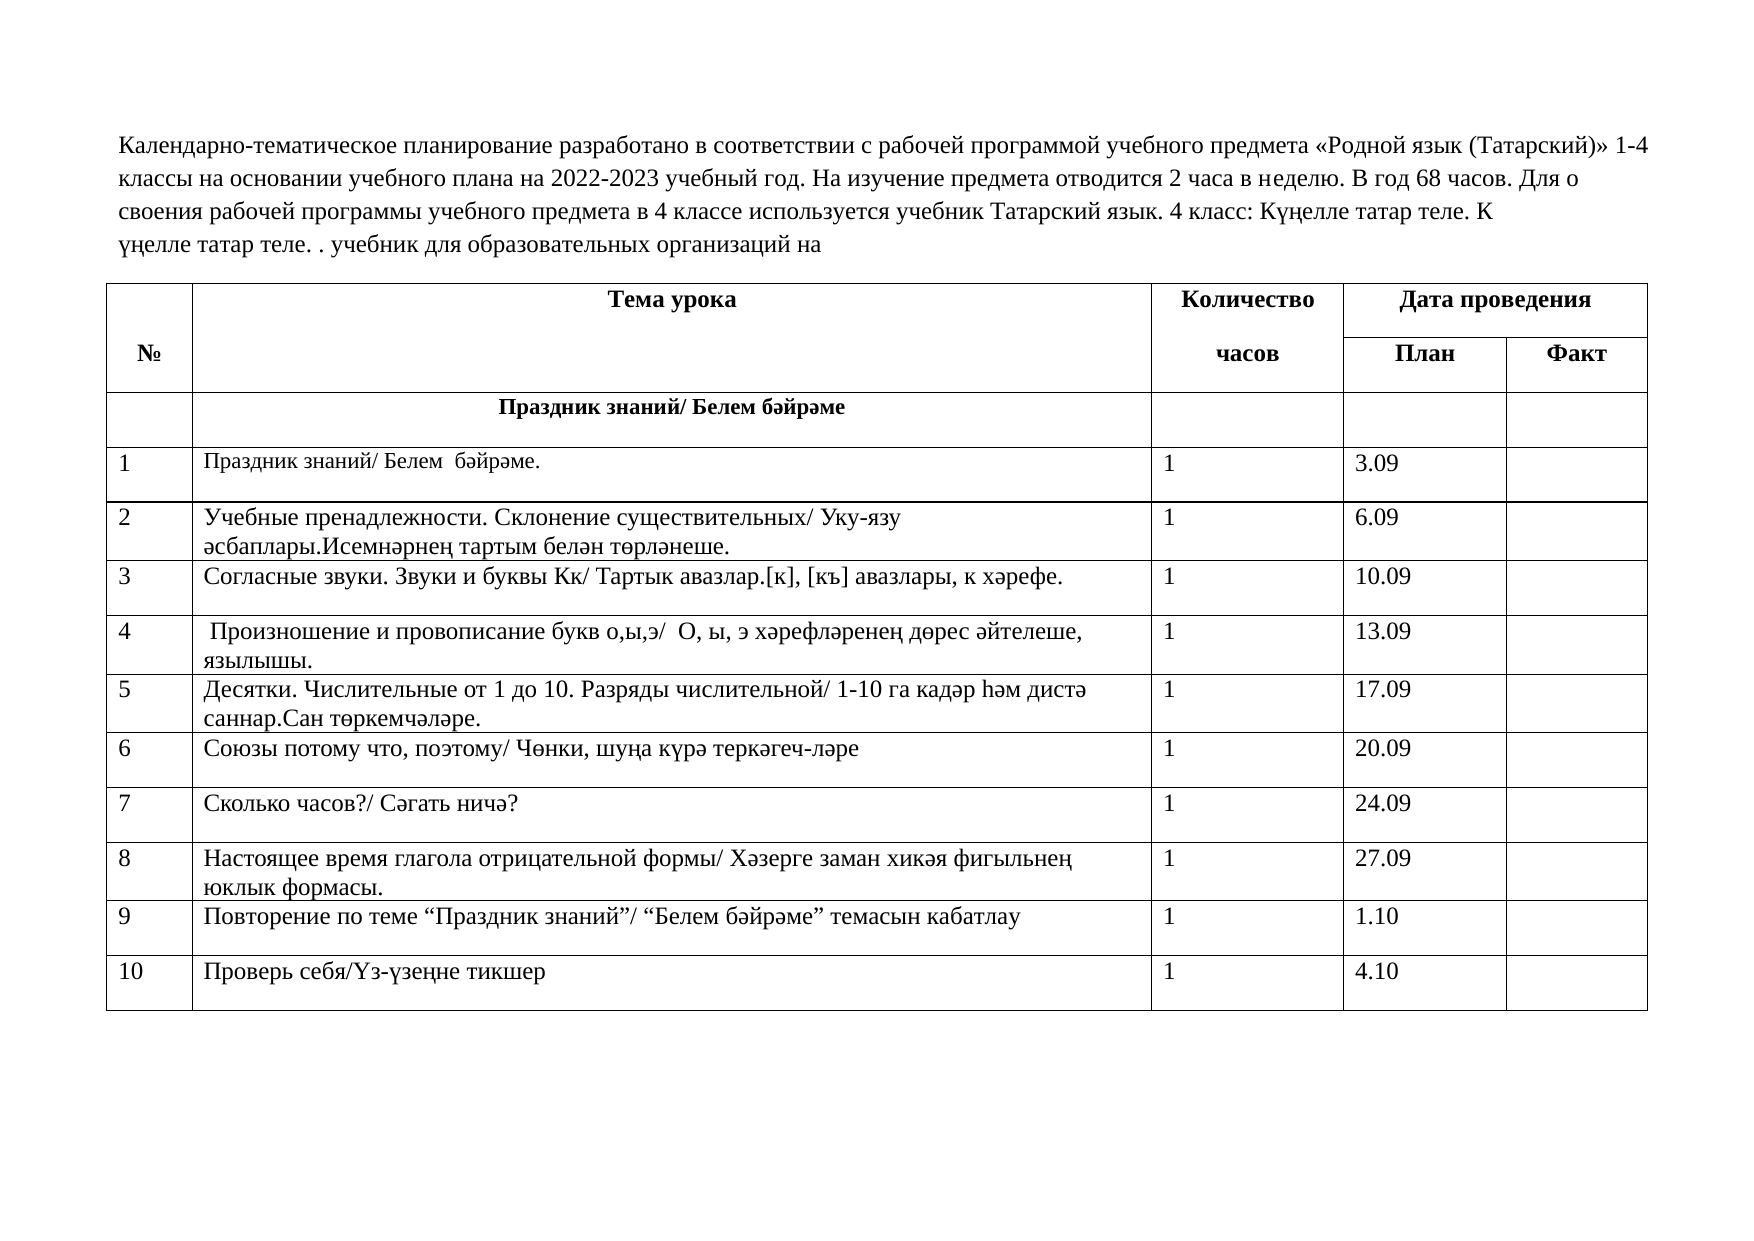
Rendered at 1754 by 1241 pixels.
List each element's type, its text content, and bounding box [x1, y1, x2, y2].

table_cell 1 [1152, 675, 1343, 732]
table_cell 6.09 [1344, 503, 1506, 560]
table_header № [107, 284, 192, 392]
table_cell Праздник знаний/ Белем бәйрәме [193, 393, 1151, 447]
table_cell 1 [1152, 956, 1343, 1010]
table_cell [1507, 616, 1647, 673]
table_cell 10.09 [1344, 561, 1506, 615]
table_header Тема урока [193, 284, 1151, 392]
text Календарно-тематическое планирование разработано в соответствии с рабочей программой учебного предмета «Родной язык (Татарский)» 1-4 классы на основании учебного плана на 2022-2023 учебный год. На изучение предмета отводится 2 часа в неделю. В год 68 часов. Для освоения рабочей программы учебного предмета в 4 классе используется учебник Татарский язык. 4 класс: Күңелле татар теле. Күңелле татар теле. . учебник для образовательных организаций нач.общ. образования. В 2-х частях. Р.З.Хайдарова, Г.М.Ахметзянова, Л.А.Гиниятуллина.-Казань: Татармультфильм, 2014. [118, 130, 1636, 258]
table_cell [1344, 393, 1506, 447]
table_cell 8 [107, 843, 192, 900]
table_cell 3.09 [1344, 448, 1506, 501]
table_cell 1 [1152, 788, 1343, 842]
table_cell 1.10 [1344, 901, 1506, 955]
table_cell 1 [1152, 503, 1343, 560]
table_cell 1 [1152, 901, 1343, 955]
table_cell Праздник знаний/ Белем бәйрәме. [193, 448, 1151, 501]
table_cell 13.09 [1344, 616, 1506, 673]
table_cell Союзы потому что, поэтому/ Чөнки, шуңа күрә теркәгеч-ләре [193, 733, 1151, 787]
table_cell [107, 393, 192, 447]
table_cell 1 [1152, 616, 1343, 673]
table_cell Сколько часов?/ Сәгать ничә? [193, 788, 1151, 842]
table_cell 17.09 [1344, 675, 1506, 732]
table_cell 4.10 [1344, 956, 1506, 1010]
table_cell [1507, 901, 1647, 955]
table_header Дата проведения [1344, 284, 1647, 337]
table_cell 1 [1152, 448, 1343, 501]
table_cell Проверь себя/Үз-үзеңне тикшер [193, 956, 1151, 1010]
table_cell [1507, 503, 1647, 560]
table_cell 3 [107, 561, 192, 615]
table_cell [1152, 393, 1343, 447]
table_cell 1 [1152, 843, 1343, 900]
table_cell [1507, 733, 1647, 787]
table_cell Произношение и провописание букв о,ы,э/ О, ы, э хәрефләренең дөрес әйтелеше, язылышы. [193, 616, 1151, 673]
table_cell Десятки. Числительные от 1 до 10. Разряды числительной/ 1-10 га кадәр һәм дистә саннар.Сан төркемчәләре. [193, 675, 1151, 732]
table_cell 4 [107, 616, 192, 673]
table_cell План [1344, 338, 1506, 392]
table_cell 10 [107, 956, 192, 1010]
table_cell [1507, 956, 1647, 1010]
table_cell 2 [107, 503, 192, 560]
table_cell Согласные звуки. Звуки и буквы Кк/ Тартык авазлар.[к], [къ] авазлары, к хәрефе. [193, 561, 1151, 615]
table_cell 1 [1152, 733, 1343, 787]
table_cell 1 [107, 448, 192, 501]
table_cell [1507, 788, 1647, 842]
table_cell 24.09 [1344, 788, 1506, 842]
table_cell [1507, 561, 1647, 615]
table_cell 20.09 [1344, 733, 1506, 787]
table_cell Повторение по теме “Праздник знаний”/ “Белем бәйрәме” темасын кабатлау [193, 901, 1151, 955]
table_cell Учебные пренадлежности. Склонение существительных/ Уку-язу әсбаплары.Исемнәрнең тартым белән төрләнеше. [193, 503, 1151, 560]
table_cell [1507, 843, 1647, 900]
table_cell 6 [107, 733, 192, 787]
table_cell 9 [107, 901, 192, 955]
table_cell [1507, 448, 1647, 501]
table_cell [1507, 675, 1647, 732]
table_cell 1 [1152, 561, 1343, 615]
table_cell [1507, 393, 1647, 447]
table_cell 5 [107, 675, 192, 732]
table_cell 7 [107, 788, 192, 842]
table_cell Настоящее время глагола отрицательной формы/ Хәзерге заман хикәя фигыльнең юклык формасы. [193, 843, 1151, 900]
table_cell 27.09 [1344, 843, 1506, 900]
table_header Количество часов [1152, 284, 1343, 392]
table_cell Факт [1507, 338, 1647, 392]
